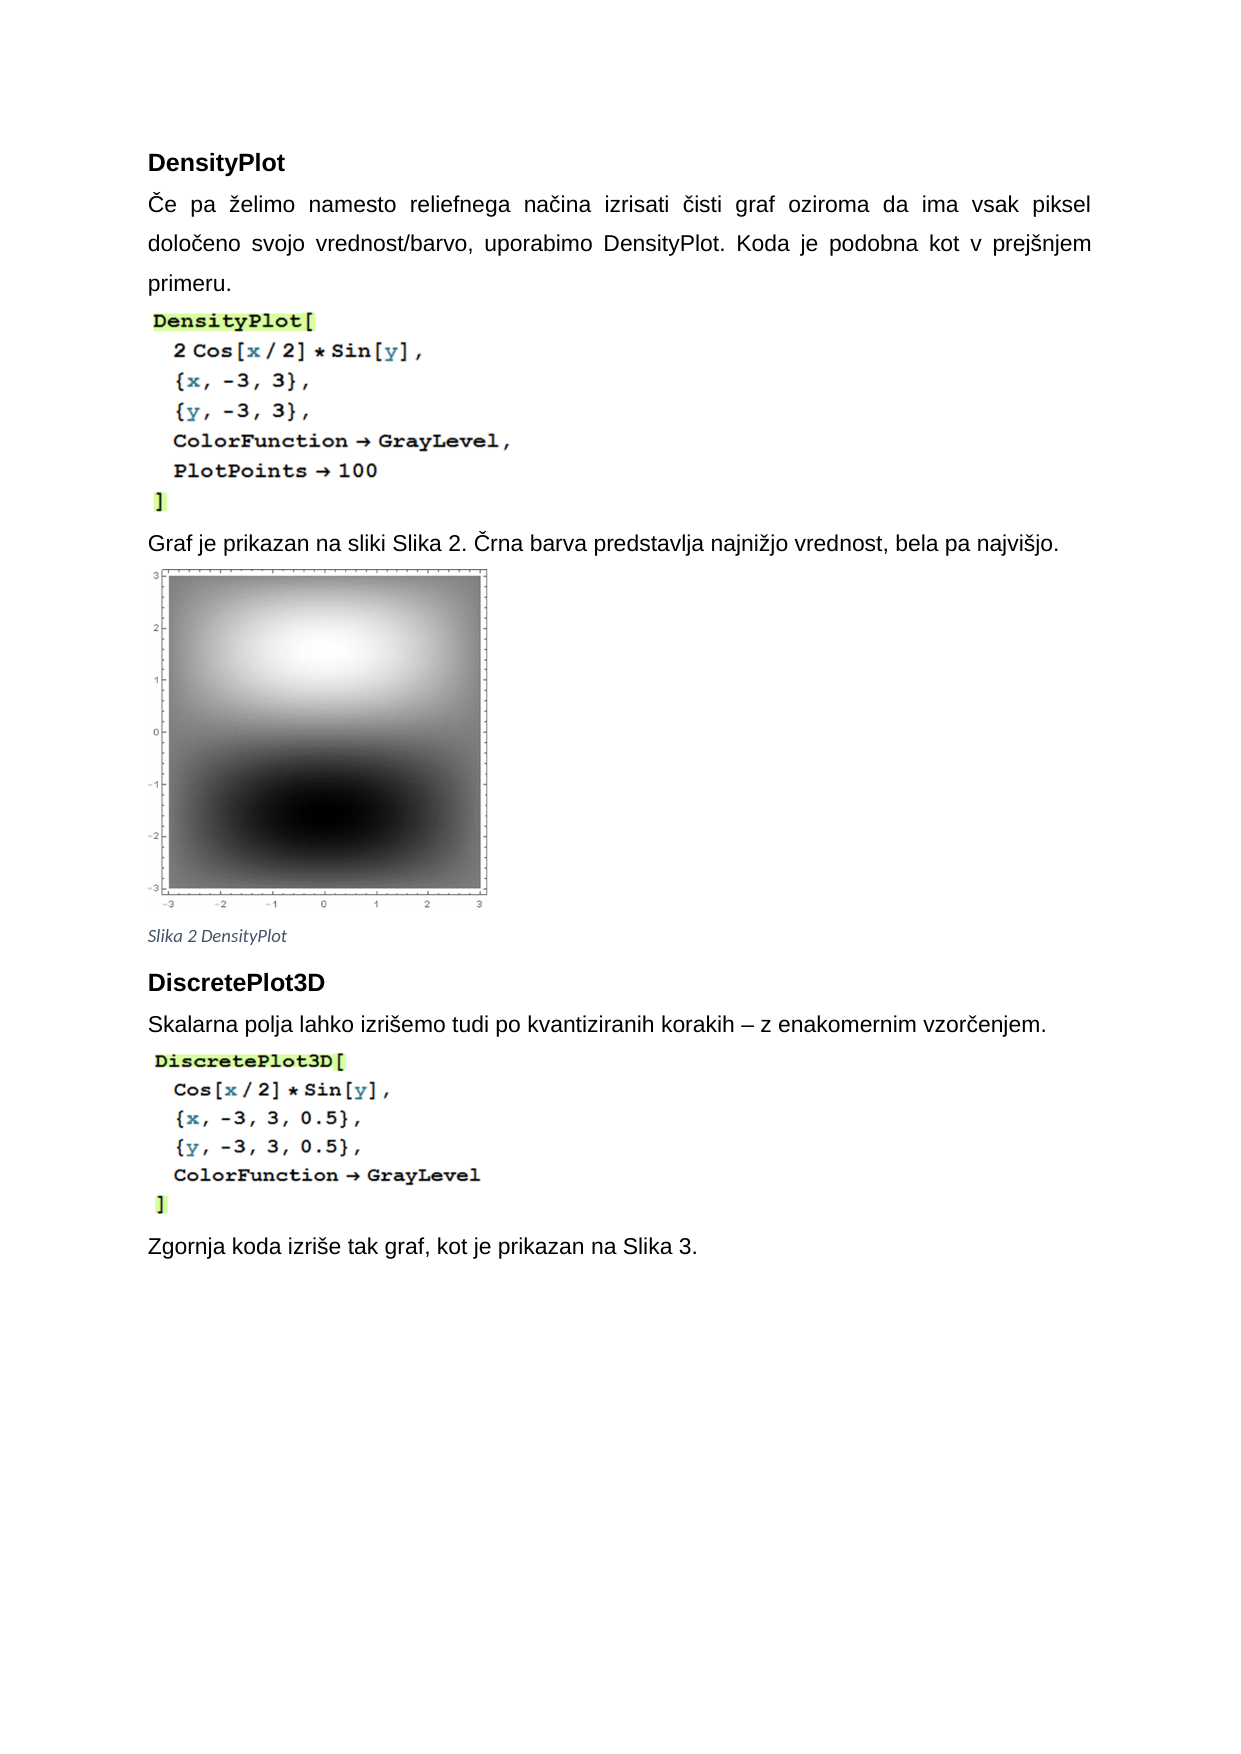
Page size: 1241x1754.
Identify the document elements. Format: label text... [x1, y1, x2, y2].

text Zgornja koda izriše tak graf, kot je prikazan na Slika 3. [148, 1233, 1093, 1259]
picture [147, 309, 518, 516]
text Skalarna polja lahko izrišemo tudi po kvantiziranih korakih – z enakomernim vzorčenjem. [148, 1011, 1093, 1037]
text Slika 2 DensityPlot [148, 924, 1093, 947]
picture [147, 569, 488, 911]
text DiscretePlot3D [148, 968, 1093, 997]
text DensityPlot [148, 148, 1093, 176]
text Če pa želimo namesto reliefnega načina izrisati čisti graf oziroma da ima vsak piksel določeno svojo vrednost/barvo, uporabimo DensityPlot. Koda je podobna kot v prejšnjem primeru. [148, 191, 1093, 296]
picture [147, 1050, 488, 1220]
text Graf je prikazan na sliki Slika 2. Črna barva predstavlja najnižjo vrednost, bela pa najvišjo. [148, 530, 1093, 556]
